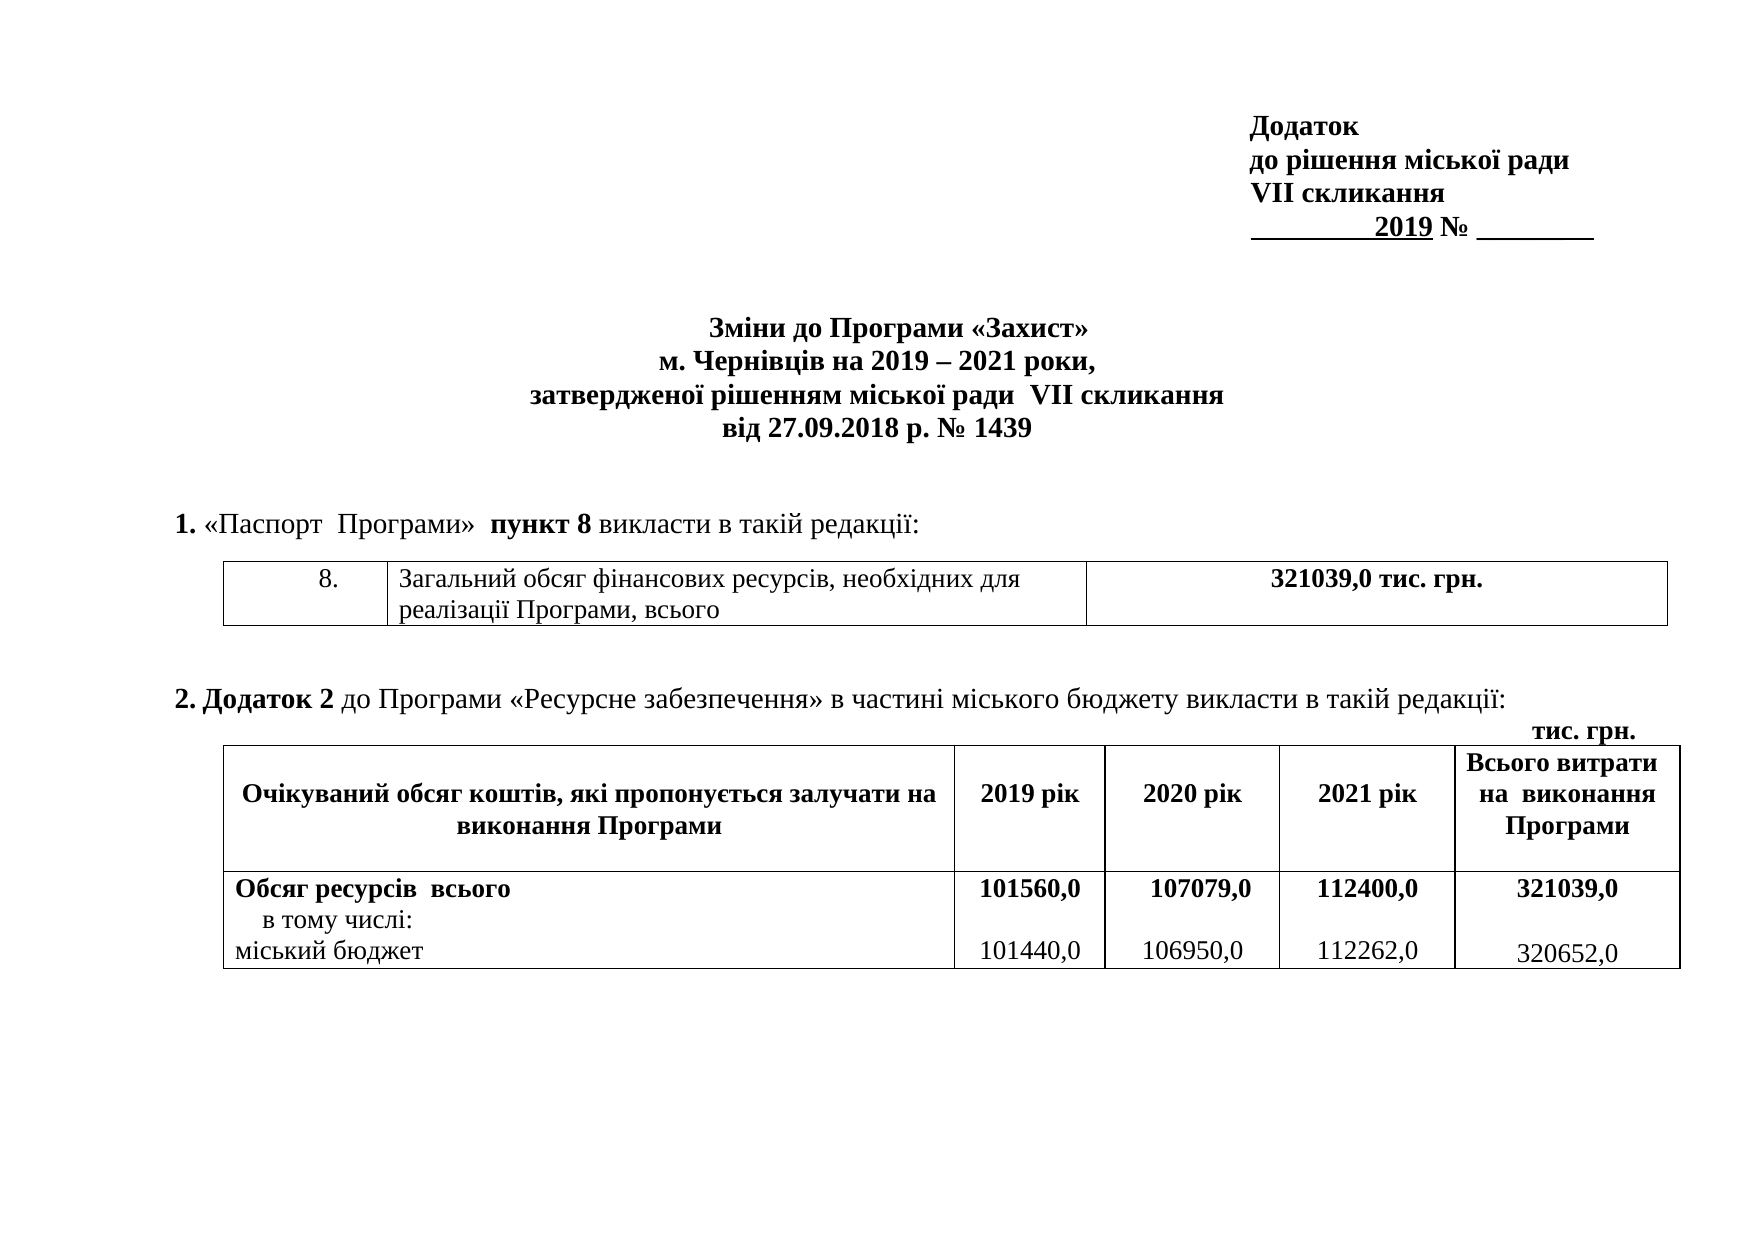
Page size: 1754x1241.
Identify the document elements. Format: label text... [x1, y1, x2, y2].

table_cell Обсяг ресурсів всього в тому числі: міський бюджет [224, 872, 954, 968]
table_header 321039,0 тис. грн. [1087, 562, 1667, 624]
table_cell 112400,0 112262,0 [1280, 872, 1454, 968]
text VIІ скликання [118, 176, 1636, 209]
table_header 2021 рік [1280, 746, 1454, 871]
text 2019 № ______ [118, 209, 1636, 243]
text Зміни до Програми «Захист» [118, 310, 1636, 343]
table_header Загальний обсяг фінансових ресурсів, необхідних для реалізації Програми, всього [388, 562, 1086, 624]
table_header 8. [224, 562, 387, 624]
table_cell 107079,0 106950,0 [1106, 872, 1279, 968]
title 2. Додаток 2 до Програми «Ресурсне забезпечення» в частині міського бюджету викласти в такій редакції: [118, 681, 1636, 714]
text Додаток [118, 108, 1636, 142]
table_header 2020 рік [1106, 746, 1279, 871]
table_header 2019 рік [955, 746, 1104, 871]
table_header Всього витрати на виконання Програми [1456, 746, 1679, 871]
text до рішення міської ради [118, 142, 1636, 176]
text м. Чернівців на 2019 – 2021 роки, [118, 343, 1636, 377]
table_cell 101560,0 101440,0 [955, 872, 1104, 968]
table_cell 321039,0 320652,0 [1456, 872, 1679, 968]
text затвердженої рішенням міської ради VIІ скликання [118, 377, 1636, 410]
table_header Очікуваний обсяг коштів, які пропонується залучати на виконання Програми [224, 746, 954, 871]
text 1. «Паспорт Програми» пункт 8 викласти в такій редакції: [118, 506, 1636, 540]
text від 27.09.2018 р. № 1439 [118, 410, 1636, 444]
title тис. грн. [118, 714, 1636, 745]
